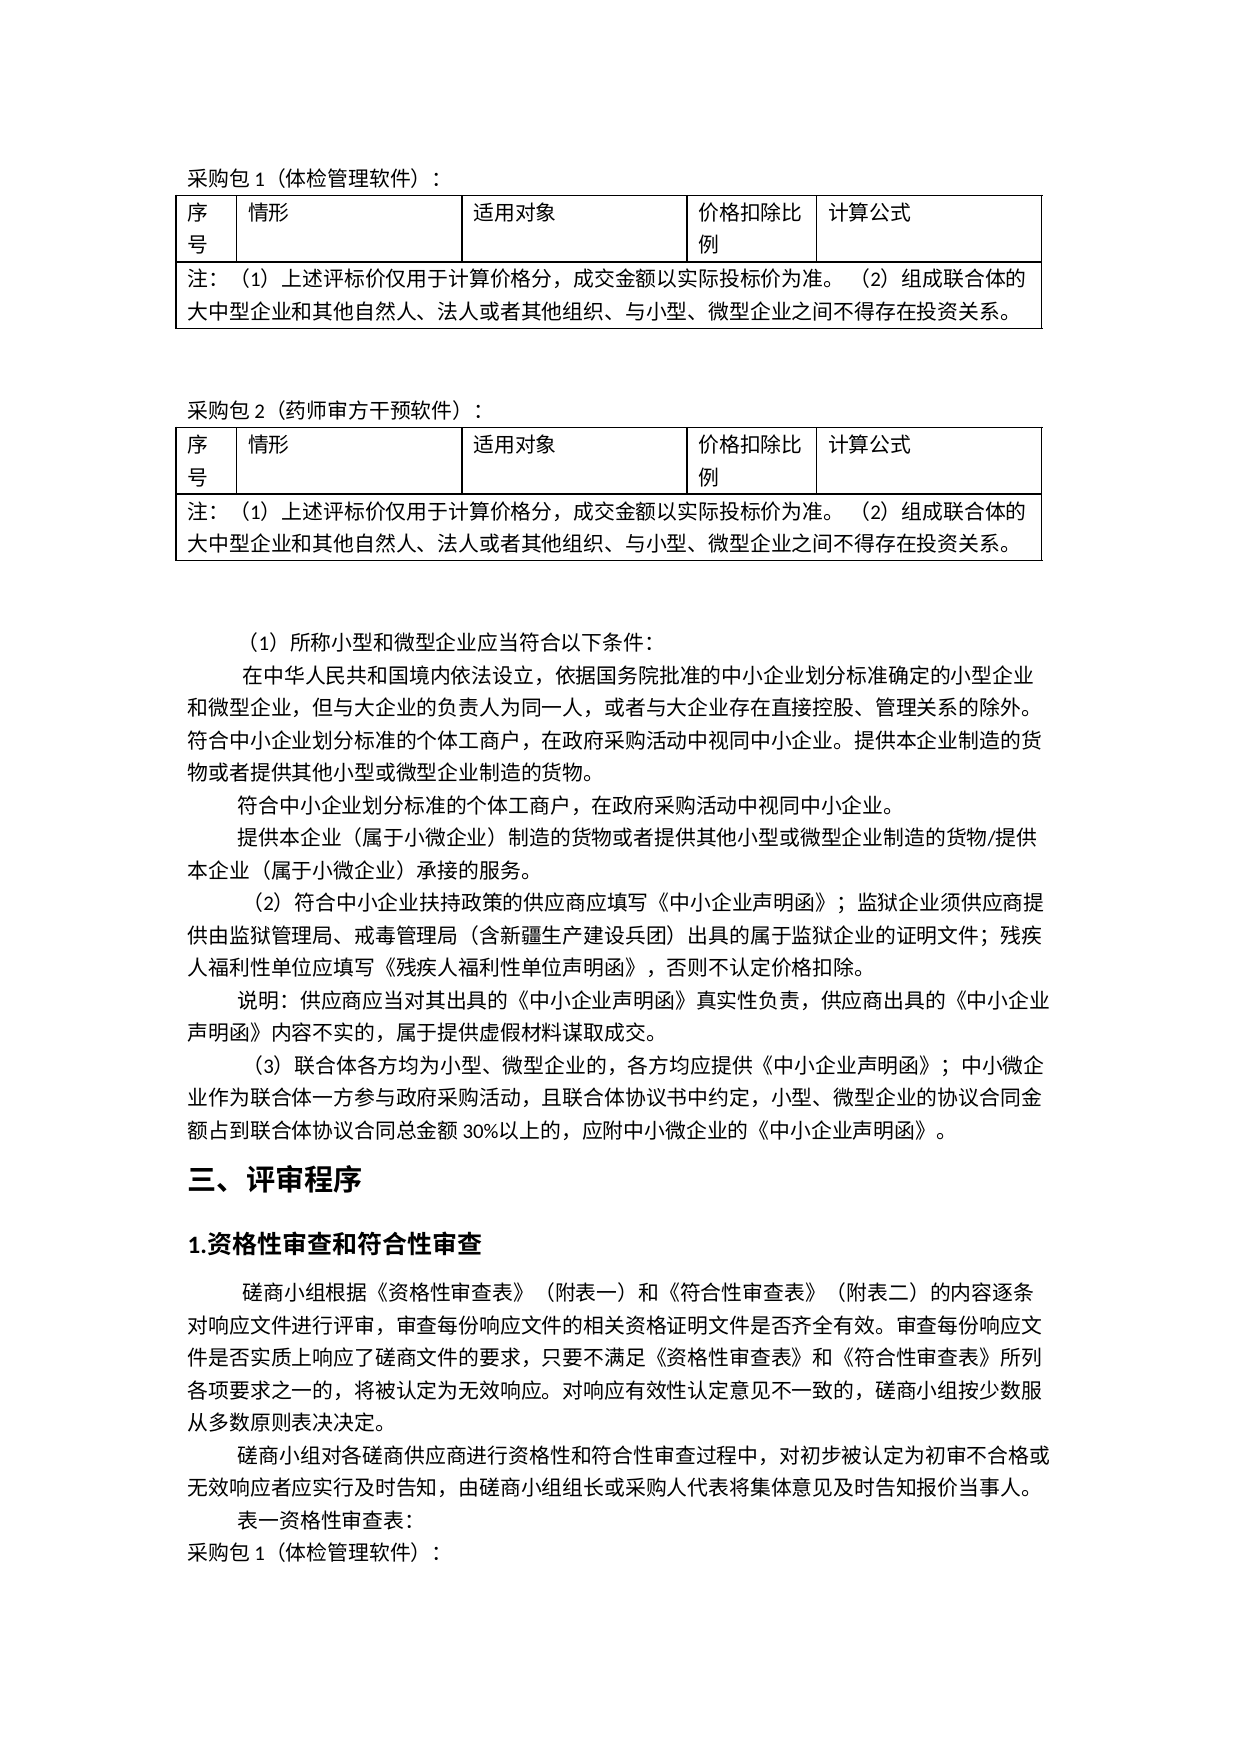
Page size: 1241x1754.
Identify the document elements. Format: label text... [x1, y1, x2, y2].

text 采购包2（药师审方干预软件）： [187, 394, 1053, 427]
text 三、评审程序 [187, 1146, 1053, 1211]
table_header 价格扣除比例 [688, 428, 816, 493]
table_cell 注：（1）上述评标价仅用于计算价格分，成交金额以实际投标价为准。 （2）组成联合体的大中型企业和其他自然人、法人或者其他组织、与小型、微型企业之间不得存在投资关系。 [177, 495, 1041, 560]
text 提供本企业（属于小微企业）制造的货物或者提供其他小型或微型企业制造的货物/提供本企业（属于小微企业）承接的服务。 [187, 821, 1053, 886]
text 在中华人民共和国境内依法设立，依据国务院批准的中小企业划分标准确定的小型企业和微型企业，但与大企业的负责人为同一人，或者与大企业存在直接控股、管理关系的除外。符合中小企业划分标准的个体工商户，在政府采购活动中视同中小企业。提供本企业制造的货物或者提供其他小型或微型企业制造的货物。 [187, 659, 1053, 789]
text （1）所称小型和微型企业应当符合以下条件： [187, 626, 1053, 659]
text 说明：供应商应当对其出具的《中小企业声明函》真实性负责，供应商出具的《中小企业声明函》内容不实的，属于提供虚假材料谋取成交。 [187, 984, 1053, 1049]
table_cell 注：（1）上述评标价仅用于计算价格分，成交金额以实际投标价为准。 （2）组成联合体的大中型企业和其他自然人、法人或者其他组织、与小型、微型企业之间不得存在投资关系。 [177, 263, 1041, 328]
text 采购包1（体检管理软件）： [187, 1536, 1053, 1569]
table_header 计算公式 [817, 196, 1041, 261]
table_header 适用对象 [463, 428, 686, 493]
table_header 情形 [237, 196, 461, 261]
text （3）联合体各方均为小型、微型企业的，各方均应提供《中小企业声明函》；中小微企业作为联合体一方参与政府采购活动，且联合体协议书中约定，小型、微型企业的协议合同金额占到联合体协议合同总金额30%以上的，应附中小微企业的《中小企业声明函》。 [187, 1049, 1053, 1146]
text 1.资格性审查和符合性审查 [187, 1211, 1053, 1276]
text 采购包1（体检管理软件）： [187, 162, 1053, 194]
table_header 计算公式 [817, 428, 1041, 493]
table_header 适用对象 [463, 196, 686, 261]
text 磋商小组对各磋商供应商进行资格性和符合性审查过程中，对初步被认定为初审不合格或无效响应者应实行及时告知，由磋商小组组长或采购人代表将集体意见及时告知报价当事人。 [187, 1439, 1053, 1504]
table_header 序号 [177, 196, 236, 261]
text 表一资格性审查表： [187, 1504, 1053, 1536]
text （2）符合中小企业扶持政策的供应商应填写《中小企业声明函》；监狱企业须供应商提供由监狱管理局、戒毒管理局（含新疆生产建设兵团）出具的属于监狱企业的证明文件；残疾人福利性单位应填写《残疾人福利性单位声明函》，否则不认定价格扣除。 [187, 886, 1053, 984]
table_header 序号 [177, 428, 236, 493]
table_header 情形 [237, 428, 461, 493]
table_header 价格扣除比例 [688, 196, 816, 261]
text 符合中小企业划分标准的个体工商户，在政府采购活动中视同中小企业。 [187, 789, 1053, 821]
text 磋商小组根据《资格性审查表》（附表一）和《符合性审查表》（附表二）的内容逐条对响应文件进行评审，审查每份响应文件的相关资格证明文件是否齐全有效。审查每份响应文件是否实质上响应了磋商文件的要求，只要不满足《资格性审查表》和《符合性审查表》所列各项要求之一的，将被认定为无效响应。对响应有效性认定意见不一致的，磋商小组按少数服从多数原则表决决定。 [187, 1276, 1053, 1439]
